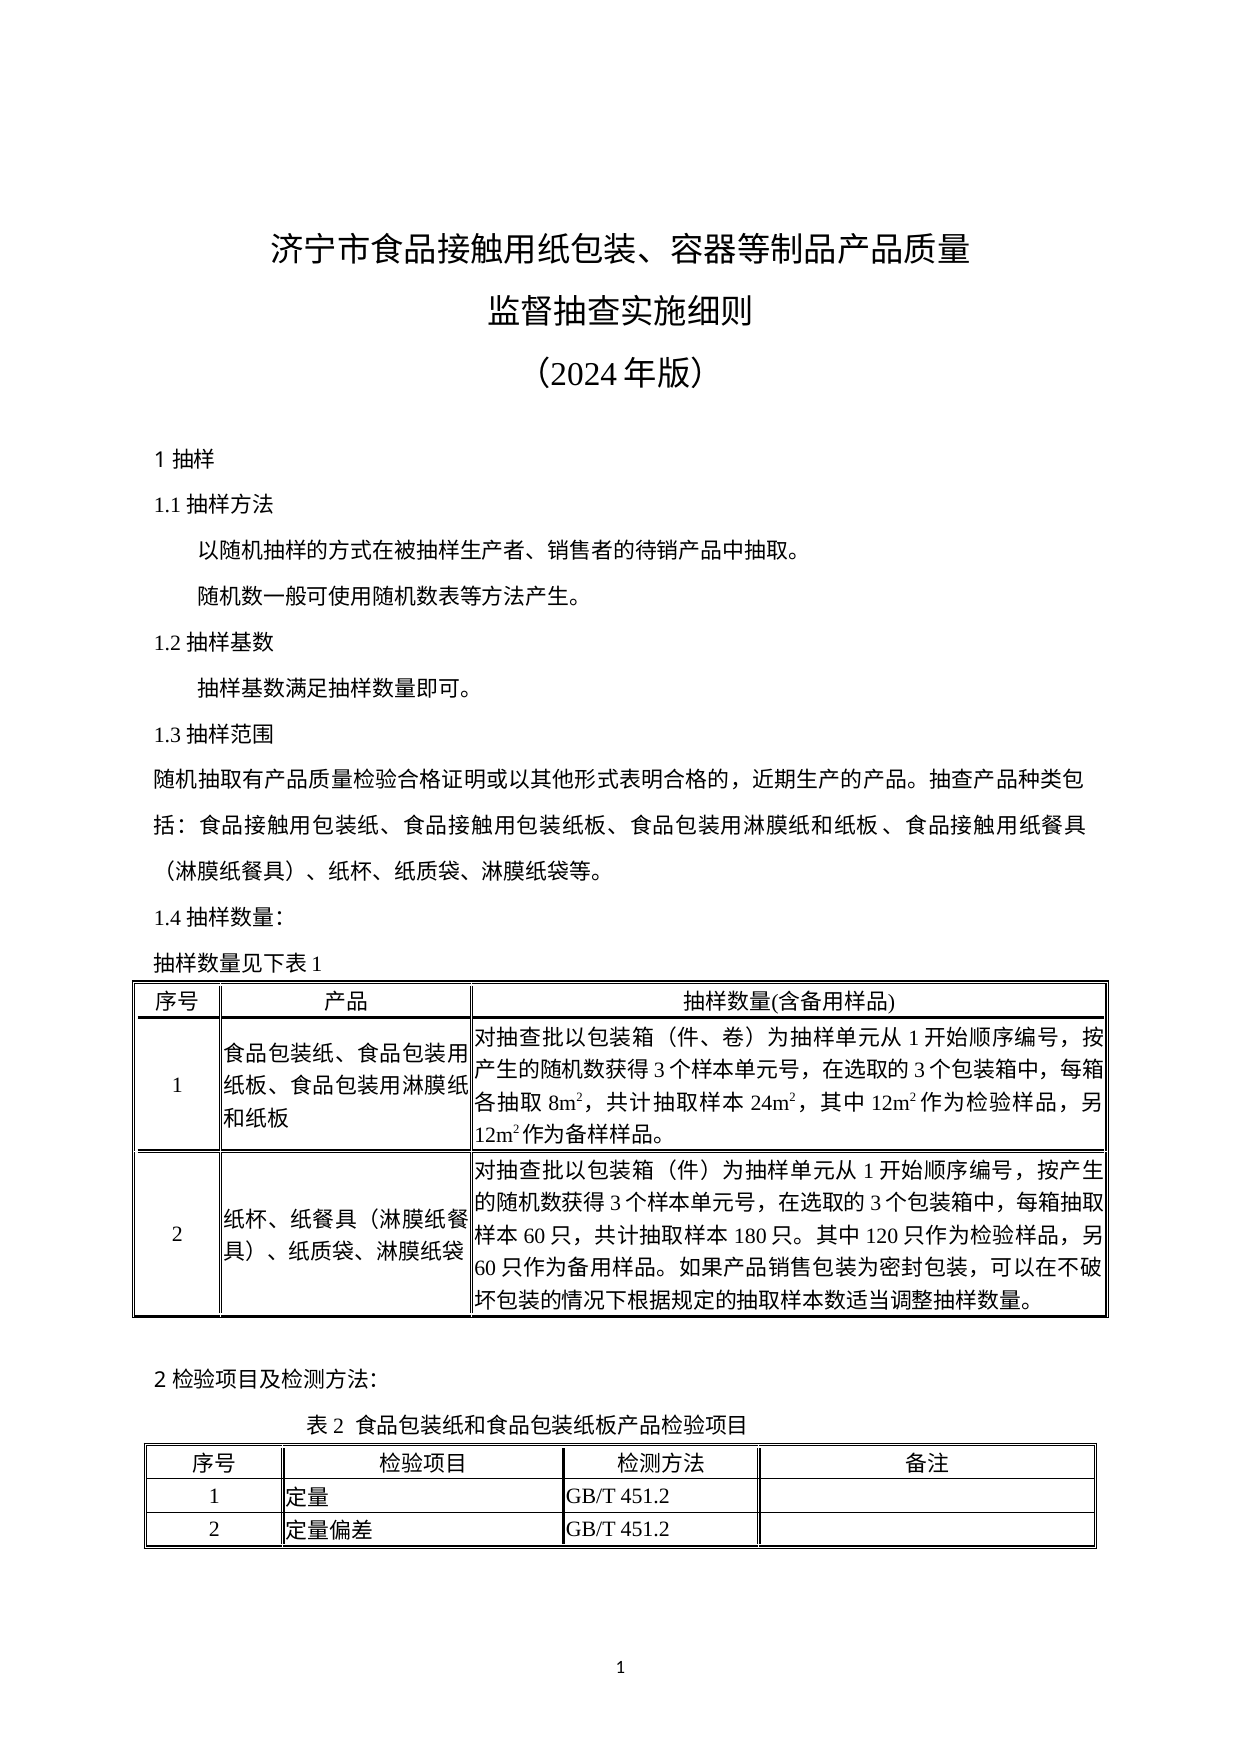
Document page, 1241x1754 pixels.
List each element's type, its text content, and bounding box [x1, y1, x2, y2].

table_cell 对抽查批以包装箱（件）为抽样单元从1开始顺序编号，按产生的随机数获得3个样本单元号，在选取的3个包装箱中，每箱抽取样本60只，共计抽取样本180只。其中120只作为检验样品，另60只作为备用样品。如果产品销售包装为密封包装，可以在不破坏包装的情况下根据规定的抽取样本数适当调整抽样数量。 [472, 1149, 1106, 1315]
table_header 备注 [759, 1446, 1094, 1478]
table_header 序号 [147, 1444, 283, 1478]
table_cell 1 [135, 1016, 219, 1149]
text 1.4 抽样数量： [153, 889, 1087, 934]
text 监督抽查实施细则 [153, 274, 1087, 336]
text 抽样基数满足抽样数量即可。 [153, 659, 1087, 705]
table_cell [759, 1513, 1094, 1545]
table_cell GB/T 451.2 [565, 1479, 757, 1512]
table_cell 2 [147, 1513, 283, 1545]
table_cell 2 [135, 1149, 221, 1315]
table_cell 纸杯、纸餐具（淋膜纸餐具）、纸质袋、淋膜纸袋 [221, 1153, 472, 1315]
table_header 检验项目 [283, 1446, 563, 1478]
table_cell 定量 [285, 1479, 562, 1512]
text 抽样数量见下表1 [153, 934, 1087, 980]
table_cell 定量偏差 [283, 1513, 563, 1545]
text 1.3 抽样范围 [153, 705, 1087, 751]
text （2024年版） [153, 336, 1087, 398]
table_header 抽样数量(含备用样品) [472, 984, 1105, 1016]
text 表2 食品包装纸和食品包装纸板产品检验项目 [153, 1397, 1087, 1442]
table_header 产品 [221, 984, 472, 1016]
text 随机数一般可使用随机数表等方法产生。 [153, 568, 1087, 614]
text 随机抽取有产品质量检验合格证明或以其他形式表明合格的，近期生产的产品。抽查产品种类包括：食品接触用包装纸、食品接触用包装纸板、食品包装用淋膜纸和纸板、食品接触用纸餐具（淋膜纸餐具）、纸杯、纸质袋、淋膜纸袋等。 [153, 751, 1087, 889]
table_cell GB/T 451.2 [563, 1513, 759, 1545]
text 以随机抽样的方式在被抽样生产者、销售者的待销产品中抽取。 [153, 522, 1087, 568]
text 1 抽样 [153, 430, 1087, 476]
table_cell 食品包装纸、食品包装用纸板、食品包装用淋膜纸和纸板 [222, 1019, 470, 1149]
text 2 检验项目及检测方法： [153, 1351, 1087, 1397]
text 济宁市食品接触用纸包装、容器等制品产品质量 [153, 212, 1087, 274]
text 1.2 抽样基数 [153, 614, 1087, 659]
table_cell 对抽查批以包装箱（件、卷）为抽样单元从1开始顺序编号，按产生的随机数获得3个样本单元号，在选取的3个包装箱中，每箱各抽取8m2，共计抽取样本24m2，其中12m2作为检验样品，另12m2作为备样样品。 [473, 1016, 1105, 1149]
text 1.1 抽样方法 [153, 476, 1087, 522]
table_header 序号 [135, 984, 221, 1016]
table_cell [761, 1479, 1094, 1512]
table_header 检测方法 [563, 1444, 759, 1478]
table_cell 1 [147, 1479, 281, 1512]
